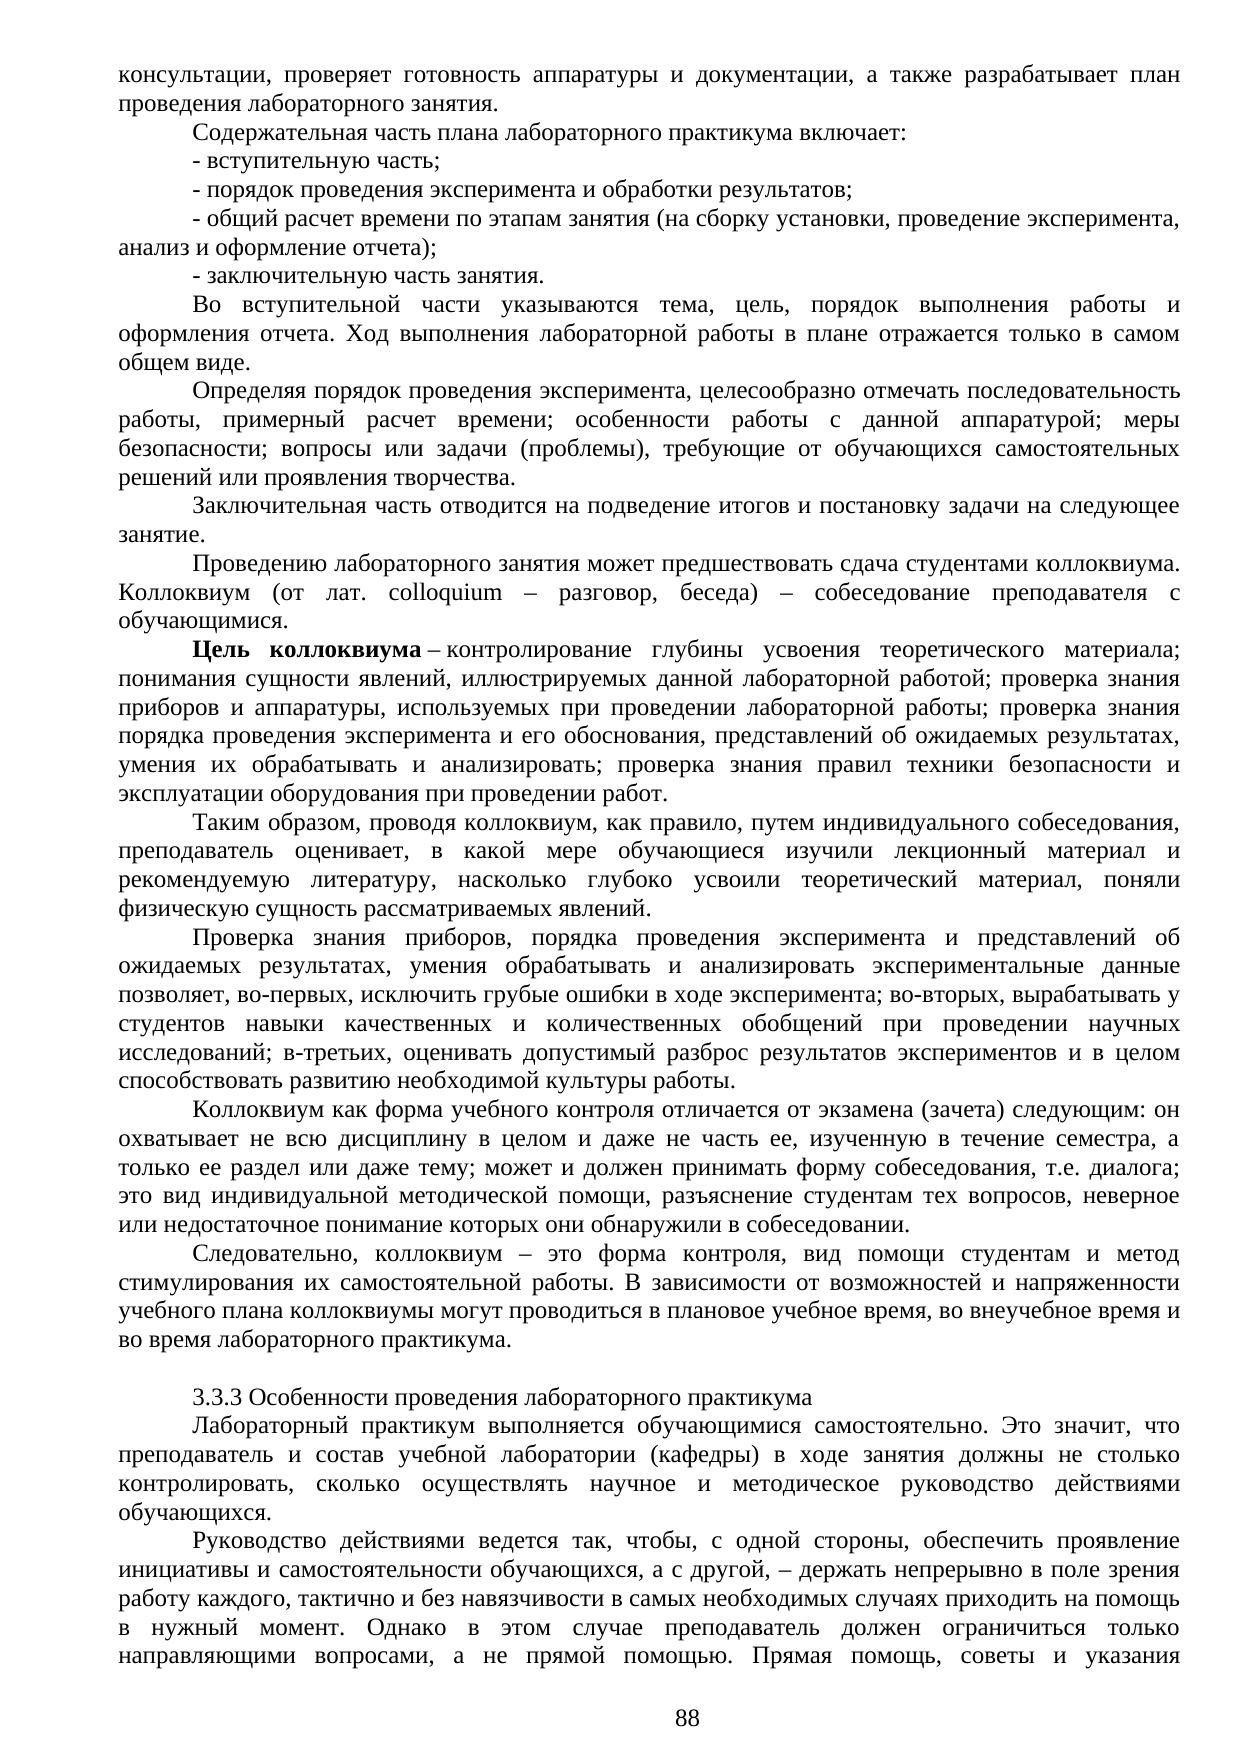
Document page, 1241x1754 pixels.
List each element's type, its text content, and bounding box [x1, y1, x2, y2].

text Содержательная часть плана лабораторного практикума включает: [118, 117, 1181, 145]
text Проведению лабораторного занятия может предшествовать сдача студентами коллоквиума. Коллоквиум (от лат. colloquium – разговор, беседа) – собеседование преподавателя с обучающимися. [118, 548, 1181, 634]
text Заключительная часть отводится на подведение итогов и постановку задачи на следующее занятие. [118, 490, 1181, 548]
text - порядок проведения эксперимента и обработки результатов; [118, 174, 1181, 203]
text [118, 59, 1181, 117]
text Определяя порядок проведения эксперимента, целесообразно отмечать последовательность работы, примерный расчет времени; особенности работы с данной аппаратурой; меры безопасности; вопросы или задачи (проблемы), требующие от обучающихся самостоятельных решений или проявления творчества. [118, 375, 1181, 490]
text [118, 1525, 1181, 1669]
text Во вступительной части указываются тема, цель, порядок выполнения работы и оформления отчета. Ход выполнения лабораторной работы в плане отражается только в самом общем виде. [118, 289, 1181, 375]
text - заключительную часть занятия. [118, 260, 1181, 289]
text Таким образом, проводя коллоквиум, как правило, путем индивидуального собеседования, преподаватель оценивает, в какой мере обучающиеся изучили лекционный материал и рекомендуемую литературу, насколько глубоко усвоили теоретический материал, поняли физическую сущность рассматриваемых явлений. [118, 807, 1181, 922]
text Цель коллоквиума – контролирование глубины усвоения теоретического материала; понимания сущности явлений, иллюстрируемых данной лабораторной работой; проверка знания приборов и аппаратуры, используемых при проведении лабораторной работы; проверка знания порядка проведения эксперимента и его обоснования, представлений об ожидаемых результатах, умения их обрабатывать и анализировать; проверка знания правил техники безопасности и эксплуатации оборудования при проведении работ. [118, 634, 1181, 807]
text Проверка знания приборов, порядка проведения эксперимента и представлений об ожидаемых результатах, умения обрабатывать и анализировать экспериментальные данные позволяет, во-первых, исключить грубые ошибки в ходе эксперимента; во-вторых, вырабатывать у студентов навыки качественных и количественных обобщений при проведении научных исследований; в-третьих, оценивать допустимый разброс результатов экспериментов и в целом способствовать развитию необходимой культуры работы. [118, 922, 1181, 1094]
text Коллоквиум как форма учебного контроля отличается от экзамена (зачета) следующим: он охватывает не всю дисциплину в целом и даже не часть ее, изученную в течение семестра, а только ее раздел или даже тему; может и должен принимать форму собеседования, т.е. диалога; это вид индивидуальной методической помощи, разъяснение студентам тех вопросов, неверное или недостаточное понимание которых они обнаружили в собеседовании. [118, 1094, 1181, 1238]
text Следовательно, коллоквиум – это форма контроля, вид помощи студентам и метод стимулирования их самостоятельной работы. В зависимости от возможностей и напряженности учебного плана коллоквиумы могут проводиться в плановое учебное время, во внеучебное время и во время лабораторного практикума. [118, 1238, 1181, 1353]
text Лабораторный практикум выполняется обучающимися самостоятельно. Это значит, что преподаватель и состав учебной лаборатории (кафедры) в ходе занятия должны не столько контролировать, сколько осуществлять научное и методическое руководство действиями обучающихся. [118, 1410, 1181, 1525]
text - общий расчет времени по этапам занятия (на сборку установки, проведение эксперимента, анализ и оформление отчета); [118, 203, 1181, 260]
text 3.3.3 Особенности проведения лабораторного практикума [118, 1382, 1181, 1410]
text - вступительную часть; [118, 145, 1181, 174]
